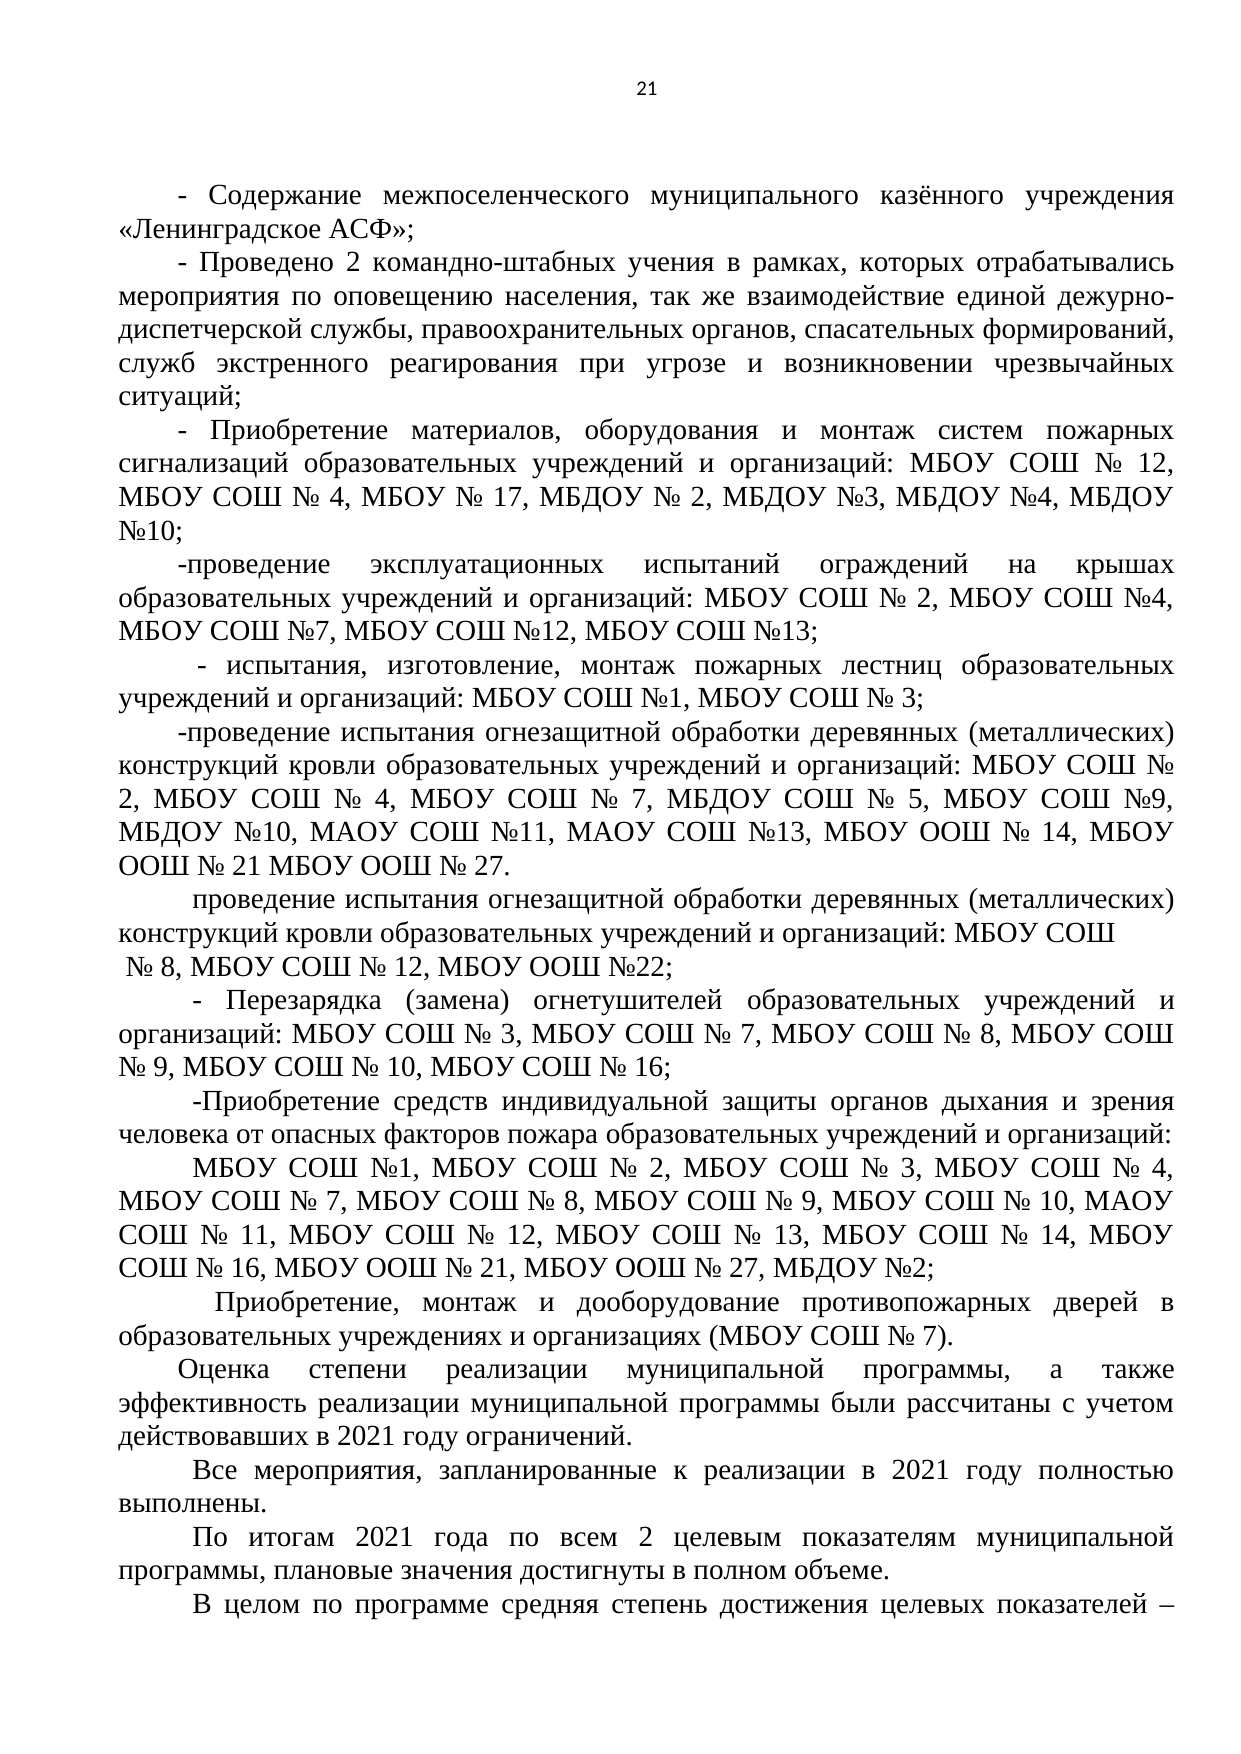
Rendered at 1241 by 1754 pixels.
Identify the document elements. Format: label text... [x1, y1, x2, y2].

text -проведение эксплуатационных испытаний ограждений на крышах образовательных учреждений и организаций: МБОУ СОШ № 2, МБОУ СОШ №4, МБОУ СОШ №7, МБОУ СОШ №12, МБОУ СОШ №13; [118, 546, 1175, 647]
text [118, 1586, 1175, 1619]
text МБОУ СОШ №1, МБОУ СОШ № 2, МБОУ СОШ № 3, МБОУ СОШ № 4, МБОУ СОШ № 7, МБОУ СОШ № 8, МБОУ СОШ № 9, МБОУ СОШ № 10, МАОУ СОШ № 11, МБОУ СОШ № 12, МБОУ СОШ № 13, МБОУ СОШ № 14, МБОУ СОШ № 16, МБОУ ООШ № 21, МБОУ ООШ № 27, МБДОУ №2; [118, 1150, 1175, 1284]
text Приобретение, монтаж и дооборудование противопожарных дверей в образовательных учреждениях и организациях (МБОУ СОШ № 7). [118, 1284, 1175, 1351]
text -Приобретение средств индивидуальной защиты органов дыхания и зрения человека от опасных факторов пожара образовательных учреждений и организаций: [118, 1083, 1175, 1150]
text - испытания, изготовление, монтаж пожарных лестниц образовательных учреждений и организаций: МБОУ СОШ №1, МБОУ СОШ № 3; [118, 647, 1175, 714]
text - Проведено 2 командно-штабных учения в рамках, которых отрабатывались мероприятия по оповещению населения, так же взаимодействие единой дежурно-диспетчерской службы, правоохранительных органов, спасательных формирований, служб экстренного реагирования при угрозе и возникновении чрезвычайных ситуаций; [118, 244, 1175, 412]
text Оценка степени реализации муниципальной программы, а также эффективность реализации муниципальной программы были рассчитаны с учетом действовавших в 2021 году ограничений. [118, 1351, 1175, 1452]
text № 8, МБОУ СОШ № 12, МБОУ ООШ №22; [118, 949, 1175, 982]
text - Приобретение материалов, оборудования и монтаж систем пожарных сигнализаций образовательных учреждений и организаций: МБОУ СОШ № 12, МБОУ СОШ № 4, МБОУ № 17, МБДОУ № 2, МБДОУ №3, МБДОУ №4, МБДОУ №10; [118, 412, 1175, 546]
text проведение испытания огнезащитной обработки деревянных (металлических) конструкций кровли образовательных учреждений и организаций: МБОУ СОШ [118, 882, 1175, 949]
text Все мероприятия, запланированные к реализации в 2021 году полностью выполнены. [118, 1452, 1175, 1519]
text -проведение испытания огнезащитной обработки деревянных (металлических) конструкций кровли образовательных учреждений и организаций: МБОУ СОШ № 2, МБОУ СОШ № 4, МБОУ СОШ № 7, МБДОУ СОШ № 5, МБОУ СОШ №9, МБДОУ №10, МАОУ СОШ №11, МАОУ СОШ №13, МБОУ ООШ № 14, МБОУ ООШ № 21 МБОУ ООШ № 27. [118, 714, 1175, 882]
text По итогам 2021 года по всем 2 целевым показателям муниципальной программы, плановые значения достигнуты в полном объеме. [118, 1519, 1175, 1586]
text - Перезарядка (замена) огнетушителей образовательных учреждений и организаций: МБОУ СОШ № 3, МБОУ СОШ № 7, МБОУ СОШ № 8, МБОУ СОШ № 9, МБОУ СОШ № 10, МБОУ СОШ № 16; [118, 982, 1175, 1083]
text - Содержание межпоселенческого муниципального казённого учреждения «Ленинградское АСФ»; [118, 177, 1175, 244]
